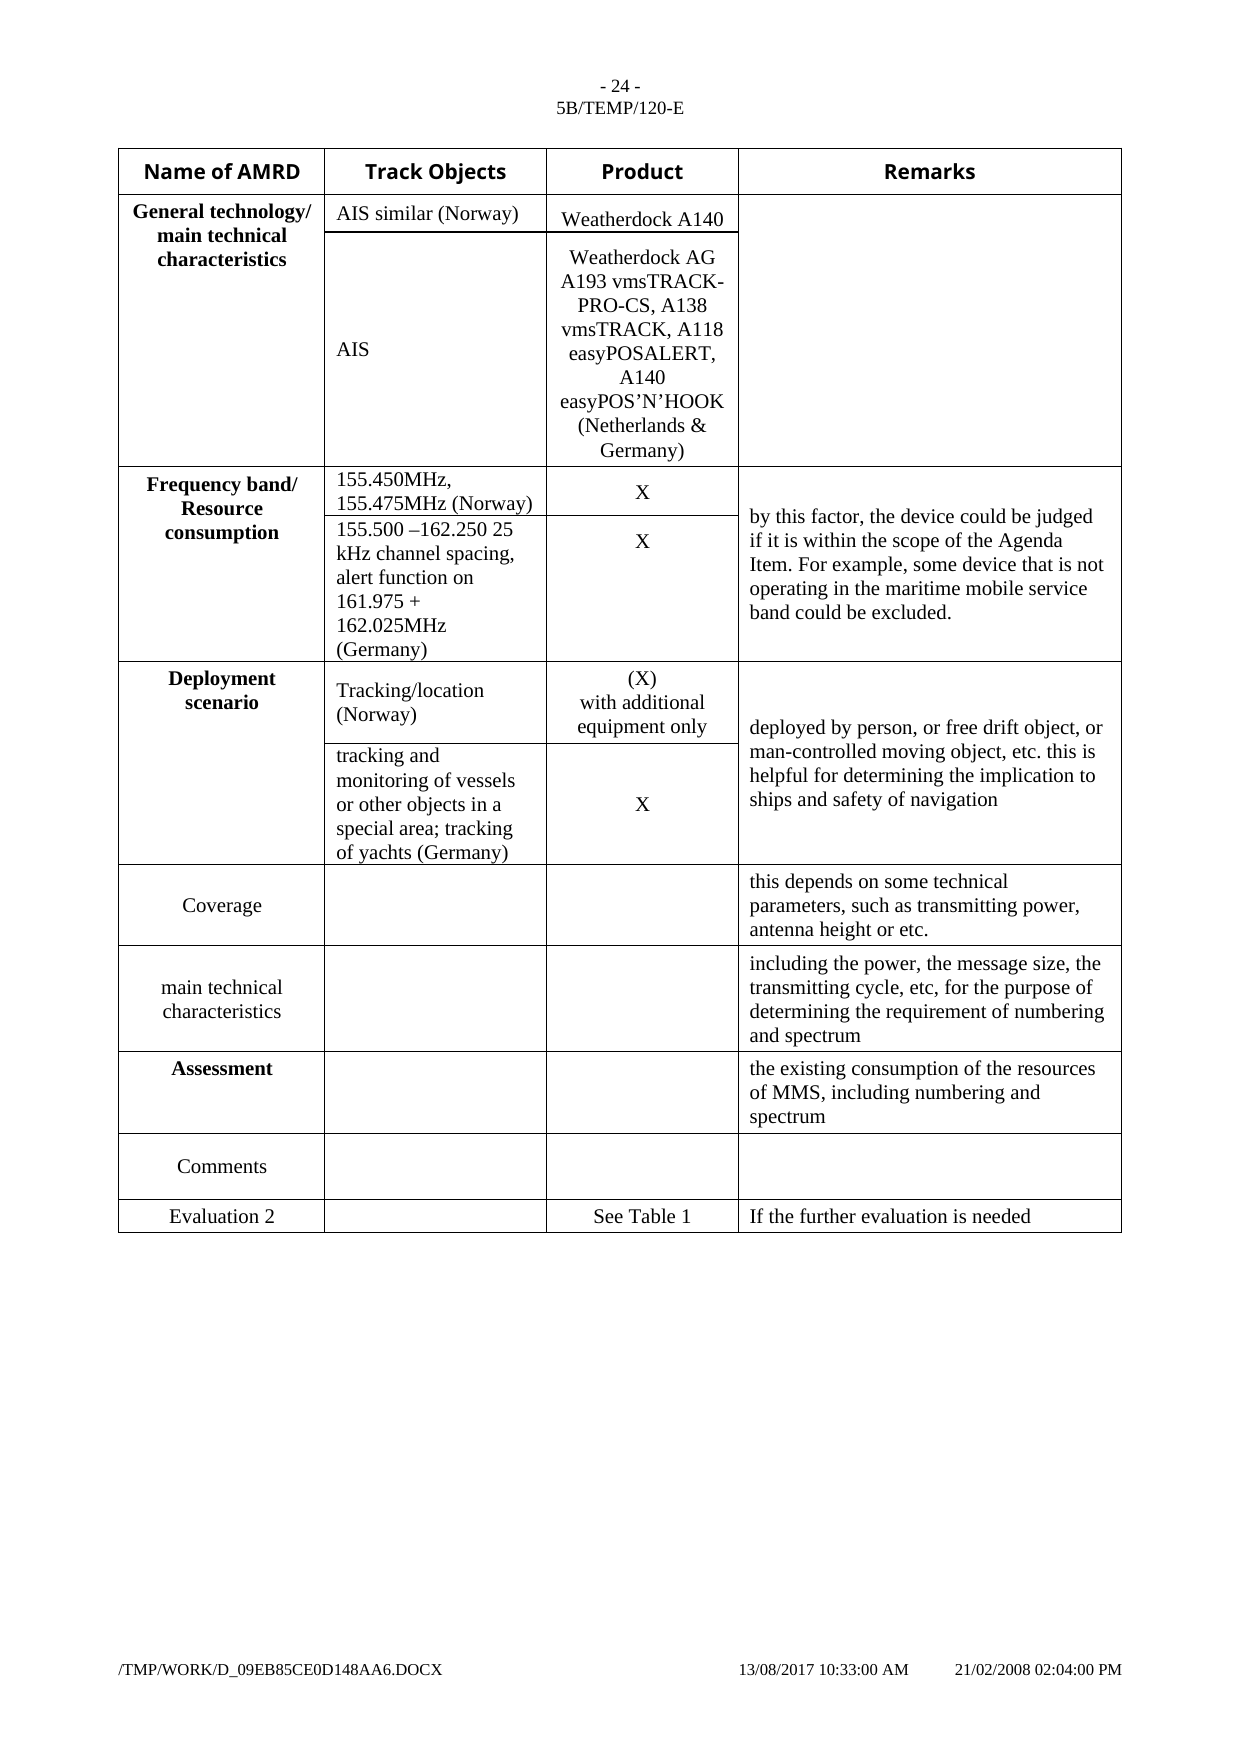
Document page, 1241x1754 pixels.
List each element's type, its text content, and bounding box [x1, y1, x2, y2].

table_cell X [547, 516, 738, 661]
table_cell [325, 1200, 546, 1232]
table_cell Comments [119, 1134, 324, 1199]
table_cell [547, 946, 738, 1051]
table_cell Tracking/location (Norway) [325, 662, 546, 742]
table_cell main technical characteristics [119, 946, 324, 1051]
table_cell Deployment scenario [119, 662, 324, 864]
table_cell X [547, 744, 738, 864]
table_cell tracking and monitoring of vessels or other objects in a special area; tracking of yachts (Germany) [325, 744, 546, 864]
table_cell deployed by person, or free drift object, or man-controlled moving object, etc. this is helpful for determining the implication to ships and safety of navigation [739, 662, 1121, 864]
table_header Name of AMRD [119, 149, 324, 194]
table_cell [547, 865, 738, 945]
table_cell [325, 946, 546, 1051]
table_header Track Objects [325, 149, 546, 194]
table_cell 155.500 –162.250 25 kHz channel spacing, alert function on 161.975 + 162.025MHz (Germany) [325, 516, 546, 661]
table_cell X [547, 467, 738, 515]
table_cell this depends on some technical parameters, such as transmitting power, antenna height or etc. [739, 865, 1121, 945]
table_cell by this factor, the device could be judged if it is within the scope of the Agenda Item. For example, some device that is not operating in the maritime mobile service band could be excluded. [739, 467, 1121, 661]
table_cell Evaluation 2 [119, 1200, 324, 1232]
table_cell [739, 195, 1121, 466]
table_cell [739, 1134, 1121, 1199]
table_cell General technology/ main technical characteristics [119, 195, 324, 466]
table_cell the existing consumption of the resources of MMS, including numbering and spectrum [739, 1052, 1121, 1132]
table_header Product [547, 149, 738, 194]
table_cell Frequency band/ Resource consumption [119, 467, 324, 661]
table_cell including the power, the message size, the transmitting cycle, etc, for the purpose of determining the requirement of numbering and spectrum [739, 946, 1121, 1051]
table_cell [547, 1134, 738, 1199]
table_cell [325, 1134, 546, 1199]
table_header Remarks [739, 149, 1121, 194]
table_cell If the further evaluation is needed [739, 1200, 1121, 1232]
table_cell Coverage [119, 865, 324, 945]
table_cell [325, 1052, 546, 1132]
table_cell Assessment [119, 1052, 324, 1132]
table_cell Weatherdock A140 [547, 195, 738, 231]
table_cell [325, 865, 546, 945]
table_cell 155.450MHz, 155.475MHz (Norway) [325, 467, 546, 515]
table_cell [547, 1052, 738, 1132]
table_cell (X) with additional equipment only [547, 662, 738, 742]
table_cell AIS [325, 233, 546, 466]
table_cell See Table 1 [547, 1200, 738, 1232]
table_cell Weatherdock AG A193 vmsTRACK-PRO-CS, A138 vmsTRACK, A118 easyPOSALERT, A140 easyPOS’N’HOOK (Netherlands & Germany) [547, 233, 738, 466]
table_cell AIS similar (Norway) [325, 195, 546, 231]
